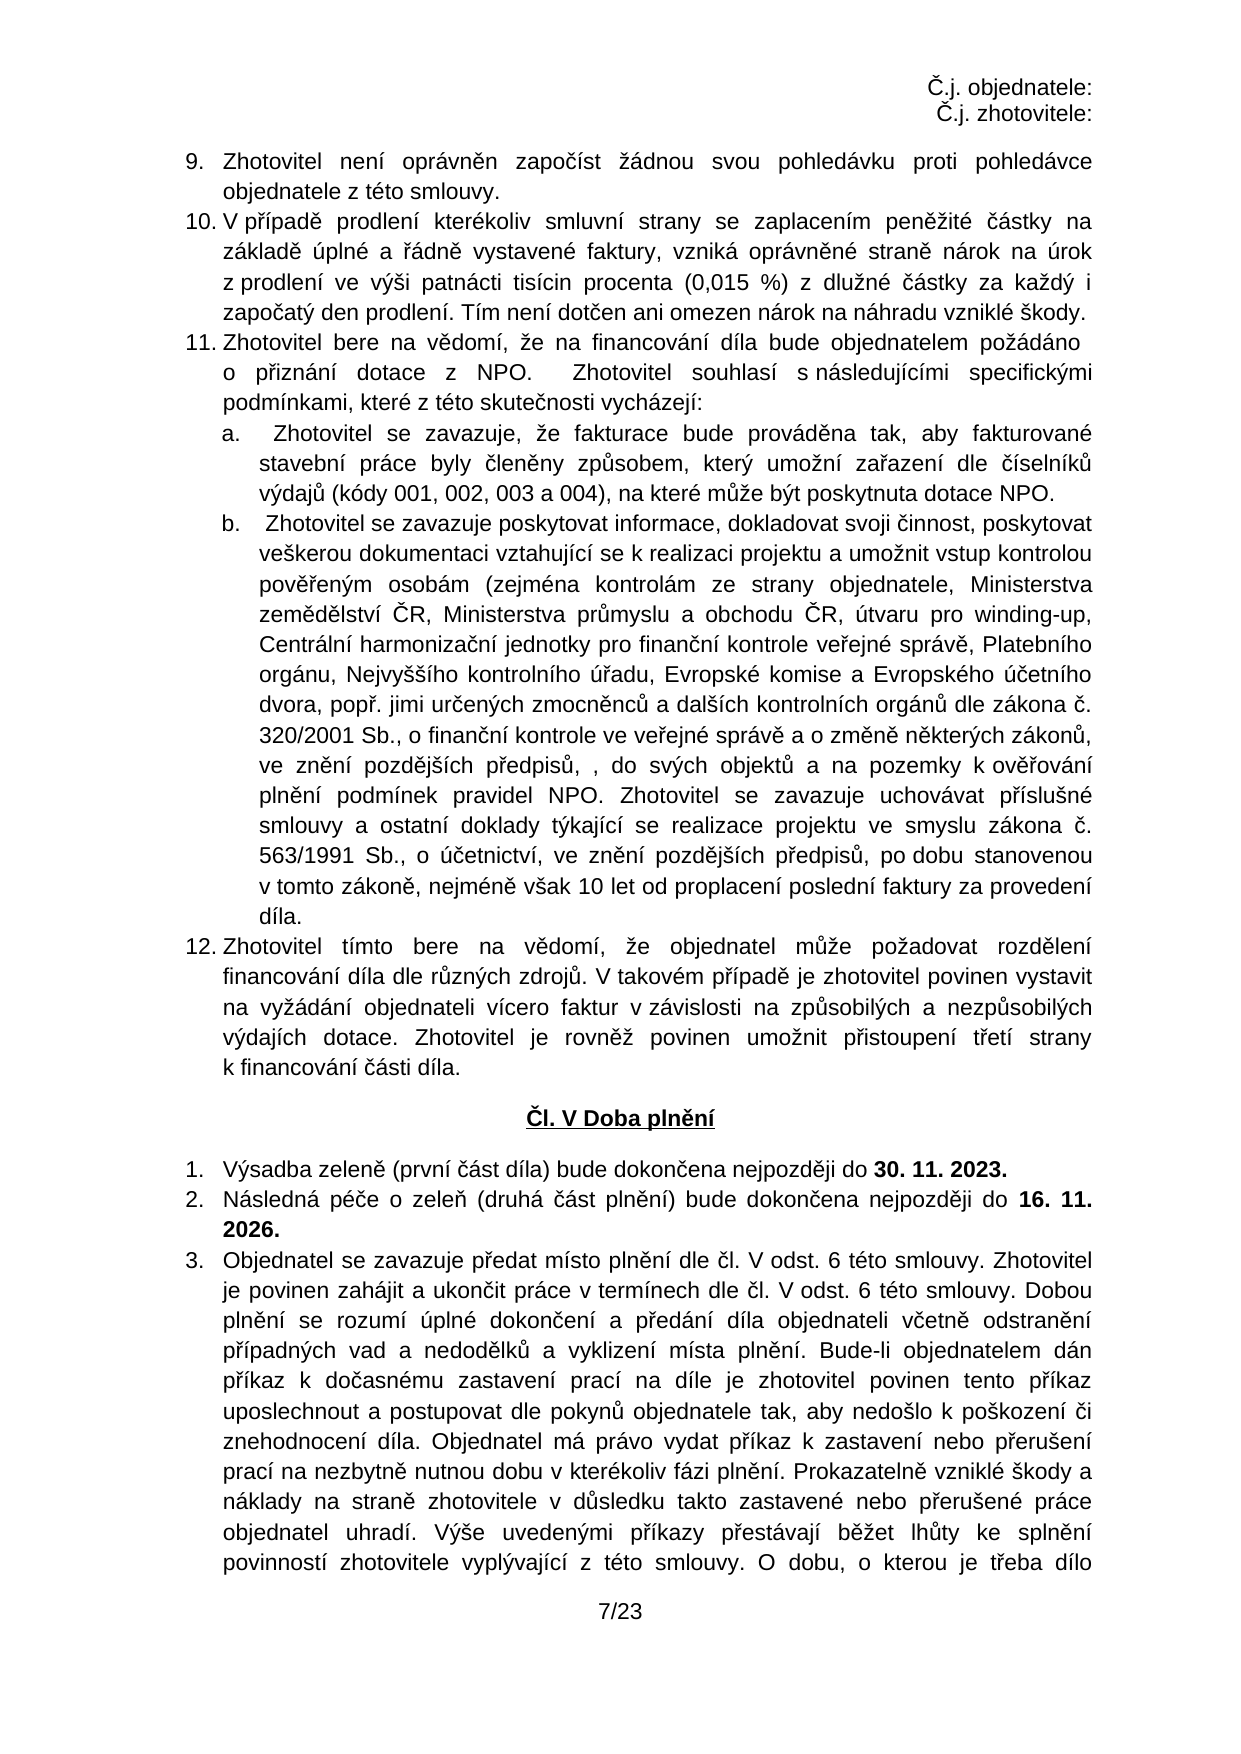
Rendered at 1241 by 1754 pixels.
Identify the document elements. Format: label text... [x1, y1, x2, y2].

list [185, 1247, 1093, 1575]
list Zhotovitel bere na vědomí, že na financování díla bude objednatelem požádáno o přiznání dotace z NPO. Zhotovitel souhlasí s následujícími specifickými podmínkami, které z této skutečnosti vycházejí: [185, 329, 1093, 416]
list Výsadba zeleně (první část díla) bude dokončena nejpozději do 30. 11. 2023. [185, 1156, 1093, 1182]
list Následná péče o zeleň (druhá část plnění) bude dokončena nejpozději do 16. 11. 2026. [185, 1186, 1093, 1243]
list V případě prodlení kterékoliv smluvní strany se zaplacením peněžité částky na základě úplné a řádně vystavené faktury, vzniká oprávněné straně nárok na úrok z prodlení ve výši patnácti tisícin procenta (0,015 %) z dlužné částky za každý i započatý den prodlení. Tím není dotčen ani omezen nárok na náhradu vzniklé škody. [185, 208, 1093, 325]
list Zhotovitel se zavazuje, že fakturace bude prováděna tak, aby fakturované stavební práce byly členěny způsobem, který umožní zařazení dle číselníků výdajů (kódy 001, 002, 003 a 004), na které může být poskytnuta dotace NPO. [221, 419, 1093, 506]
text Čl. V Doba plnění [148, 1105, 1093, 1131]
list Zhotovitel se zavazuje poskytovat informace, dokladovat svoji činnost, poskytovat veškerou dokumentaci vztahující se k realizaci projektu a umožnit vstup kontrolou pověřeným osobám (zejména kontrolám ze strany objednatele, Ministerstva zemědělství ČR, Ministerstva průmyslu a obchodu ČR, útvaru pro winding-up, Centrální harmonizační jednotky pro finanční kontrole veřejné správě, Platebního orgánu, Nejvyššího kontrolního úřadu, Evropské komise a Evropského účetního dvora, popř. jimi určených zmocněnců a dalších kontrolních orgánů dle zákona č. 320/2001 Sb., o finanční kontrole ve veřejné správě a o změně některých zákonů, ve znění pozdějších předpisů, , do svých objektů a na pozemky k ověřování plnění podmínek pravidel NPO. Zhotovitel se zavazuje uchovávat příslušné smlouvy a ostatní doklady týkající se realizace projektu ve smyslu zákona č. 563/1991 Sb., o účetnictví, ve znění pozdějších předpisů, po dobu stanovenou v tomto zákoně, nejméně však 10 let od proplacení poslední faktury za provedení díla. [221, 510, 1093, 929]
list Zhotovitel tímto bere na vědomí, že objednatel může požadovat rozdělení financování díla dle různých zdrojů. V takovém případě je zhotovitel povinen vystavit na vyžádání objednateli vícero faktur v závislosti na způsobilých a nezpůsobilých výdajích dotace. Zhotovitel je rovněž povinen umožnit přistoupení třetí strany k financování části díla. [185, 933, 1093, 1080]
list Zhotovitel není oprávněn započíst žádnou svou pohledávku proti pohledávce objednatele z této smlouvy. [185, 148, 1093, 204]
